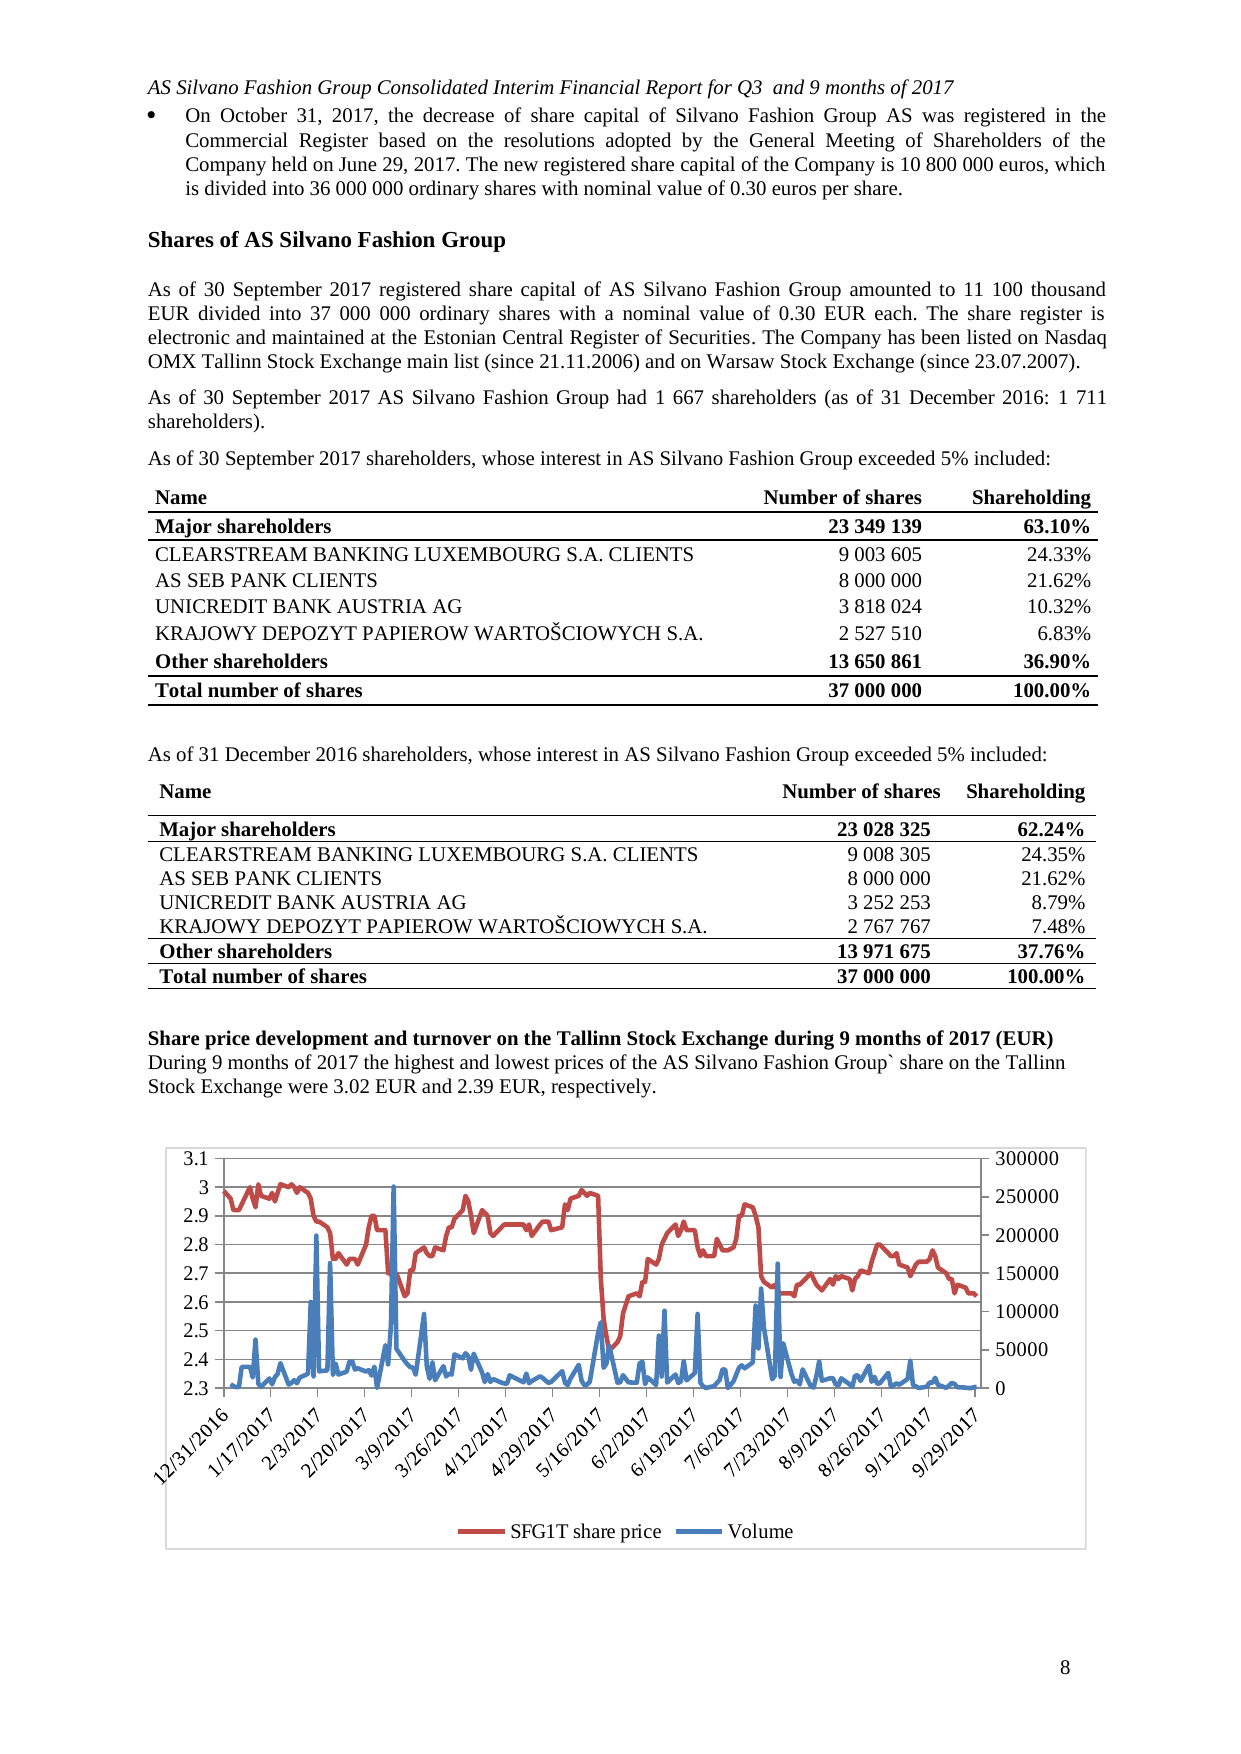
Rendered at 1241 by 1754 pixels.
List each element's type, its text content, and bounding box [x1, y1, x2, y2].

table_cell 6.83% [929, 620, 1098, 647]
table_cell KRAJOWY DEPOZYT PAPIEROW WARTOŠCIOWYCH S.A. [148, 914, 753, 938]
table_cell 9 008 305 [753, 842, 940, 866]
table_cell 21.62% [940, 866, 1096, 890]
table_cell 8 000 000 [740, 566, 929, 593]
text Share price development and turnover on the Tallinn Stock Exchange during 9 months of 2017 (EUR) [148, 1026, 1107, 1050]
table_header Name [148, 779, 753, 815]
table_header Shareholding [929, 483, 1098, 511]
text As of 30 September 2017 shareholders, whose interest in AS Silvano Fashion Group exceeded 5% included: [148, 446, 1107, 470]
table_cell 2 527 510 [740, 620, 929, 647]
table_cell Total number of shares [148, 964, 753, 988]
table_cell 8 000 000 [753, 866, 940, 890]
text As of 31 December 2016 shareholders, whose interest in AS Silvano Fashion Group exceeded 5% included: [148, 742, 1107, 766]
table_header Number of shares [753, 779, 940, 815]
table_cell UNICREDIT BANK AUSTRIA AG [148, 890, 753, 914]
table_cell 37 000 000 [753, 964, 940, 988]
table_cell 13 650 861 [740, 647, 929, 675]
table_cell 23 349 139 [740, 513, 929, 539]
table_cell 3 818 024 [740, 593, 929, 620]
list On October 31, 2017, the decrease of share capital of Silvano Fashion Group AS was registered in the Commercial Register based on the resolutions adopted by the General Meeting of Shareholders of the Company held on June 29, 2017. The new registered share capital of the Company is 10 800 000 euros, which is divided into 36 000 000 ordinary shares with nominal value of 0.30 euros per share. [148, 103, 1107, 200]
table_cell Major shareholders [148, 513, 740, 539]
table_cell 8.79% [940, 890, 1096, 914]
table_cell UNICREDIT BANK AUSTRIA AG [148, 593, 740, 620]
table_cell 2 767 767 [753, 914, 940, 938]
text Shares of AS Silvano Fashion Group [148, 226, 1107, 252]
table_cell Other shareholders [148, 939, 753, 963]
table_header Name [148, 483, 740, 511]
table_cell 63.10% [929, 513, 1098, 539]
table_cell Clearstream Banking Luxembourg S.A. Clients [148, 541, 740, 566]
text During 9 months of 2017 the highest and lowest prices of the AS Silvano Fashion Group` share on the Tallinn Stock Exchange were 3.02 EUR and 2.39 EUR, respectively. [148, 1050, 1107, 1098]
table_cell 37.76% [940, 939, 1096, 963]
table_cell 23 028 325 [753, 816, 940, 841]
table_cell Other shareholders [148, 647, 740, 675]
table_cell Total number of shares [148, 677, 740, 704]
table_cell KRAJOWY DEPOZYT PAPIEROW WARTOŠCIOWYCH S.A. [148, 620, 740, 647]
table_header Number of shares [740, 483, 929, 511]
table_cell AS SEB Pank Clients [148, 866, 753, 890]
table_cell 37 000 000 [740, 677, 929, 704]
table_cell 24.33% [929, 541, 1098, 566]
table_cell Clearstream Banking Luxembourg S.A. Clients [148, 842, 753, 866]
table_cell 3 252 253 [753, 890, 940, 914]
table_cell 21.62% [929, 566, 1098, 593]
table_cell 62.24% [940, 816, 1096, 841]
text As of 30 September 2017 AS Silvano Fashion Group had 1 667 shareholders (as of 31 December 2016: 1 711 shareholders). [148, 385, 1107, 433]
table_cell 100.00% [929, 677, 1098, 704]
table_cell Major shareholders [148, 816, 753, 841]
table_cell AS SEB Pank Clients [148, 566, 740, 593]
table_cell 36.90% [929, 647, 1098, 675]
text As of 30 September 2017 registered share capital of AS Silvano Fashion Group amounted to 11 100 thousand EUR divided into 37 000 000 ordinary shares with a nominal value of 0.30 EUR each. The share register is electronic and maintained at the Estonian Central Register of Securities. The Company has been listed on Nasdaq OMX Tallinn Stock Exchange main list (since 21.11.2006) and on Warsaw Stock Exchange (since 23.07.2007). [148, 276, 1107, 373]
table_header Shareholding [940, 779, 1096, 815]
table_cell 24.35% [940, 842, 1096, 866]
table_cell 100.00% [940, 964, 1096, 988]
table_cell 13 971 675 [753, 939, 940, 963]
table_cell 9 003 605 [740, 541, 929, 566]
table_cell 7.48% [940, 914, 1096, 938]
table_cell 10.32% [929, 593, 1098, 620]
